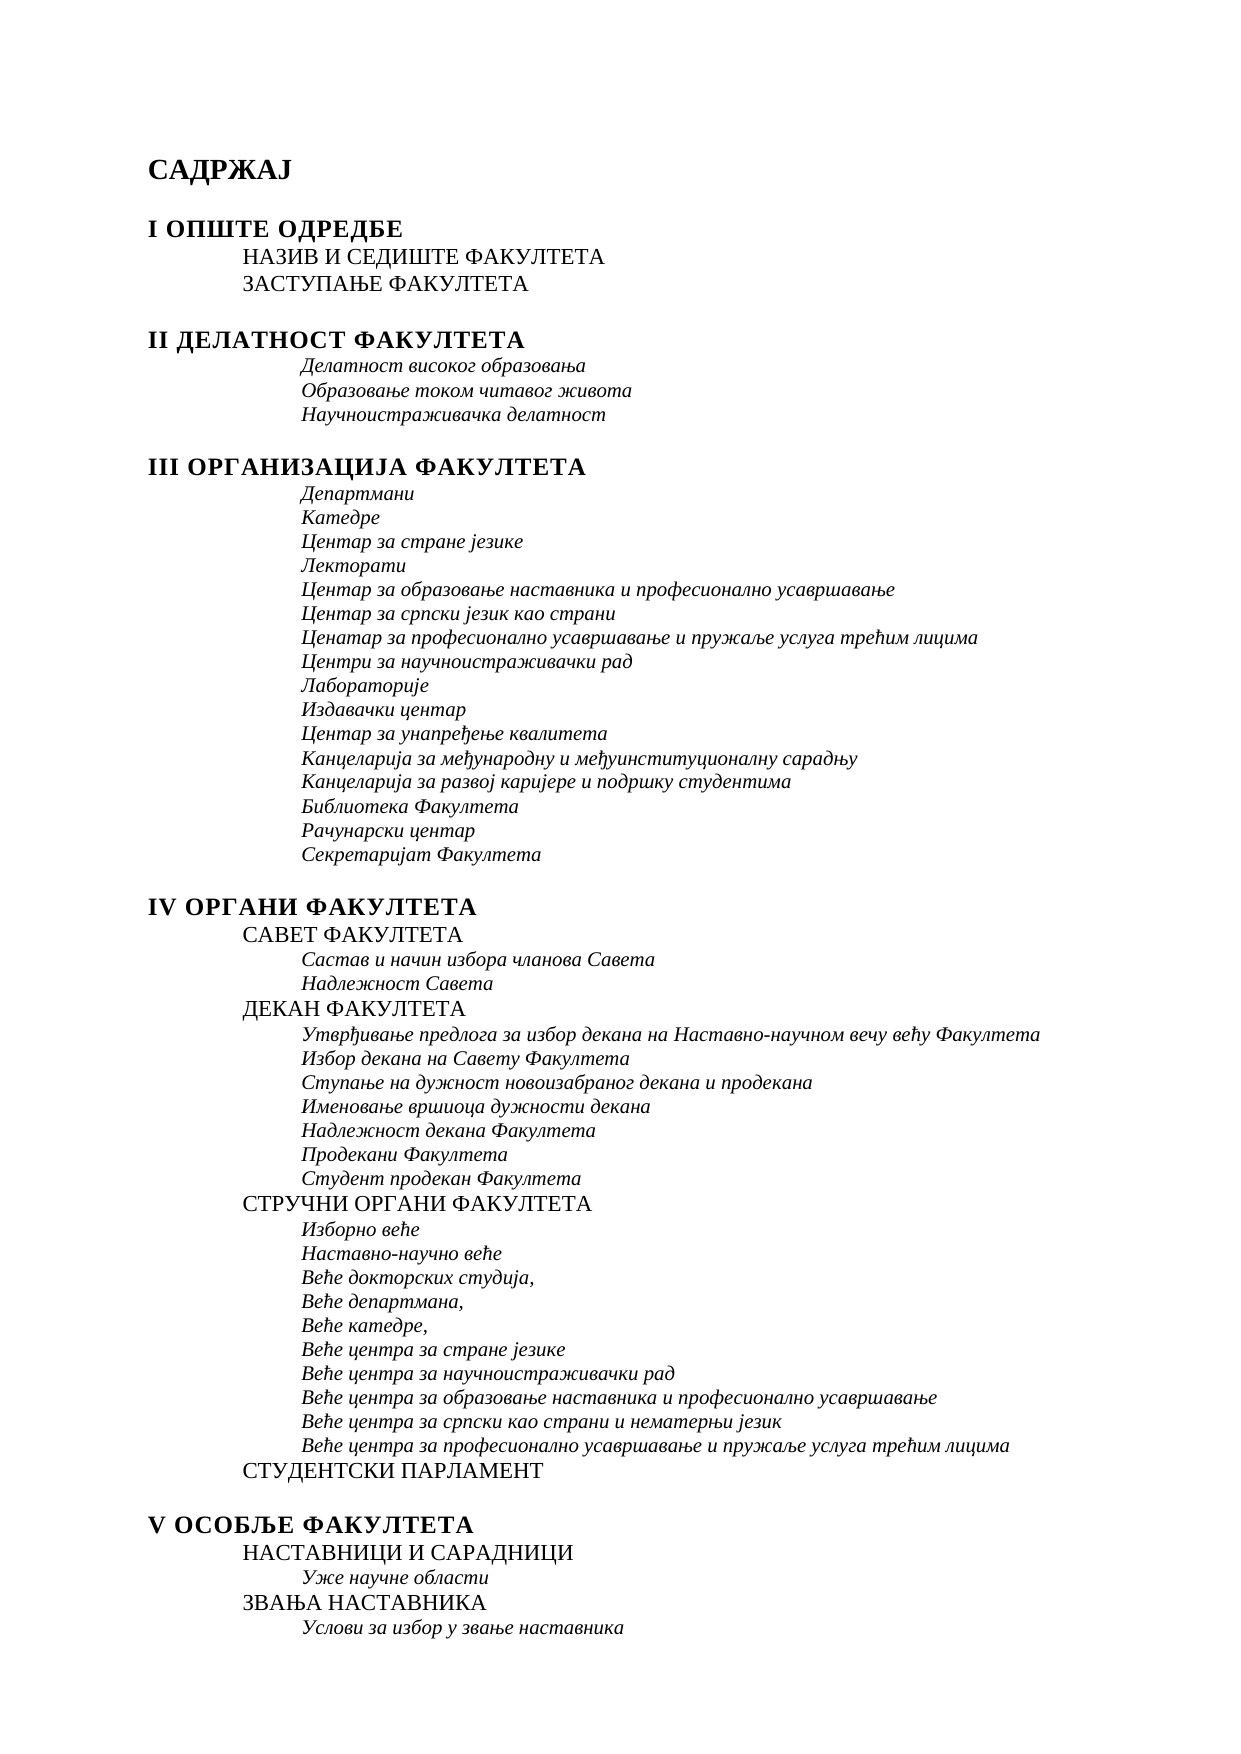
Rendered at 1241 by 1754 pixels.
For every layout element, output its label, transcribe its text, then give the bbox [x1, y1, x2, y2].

text СТРУЧНИ ОРГАНИ ФАКУЛТЕТА [148, 1190, 1122, 1216]
text Центар за стране језике [148, 529, 1122, 553]
text Надлежност декана Факултета [148, 1118, 1122, 1142]
text Катедре [148, 505, 1122, 529]
text САДРЖАЈ [148, 152, 1117, 186]
text Утврђивање предлога за избор декана на Наставно-научном вечу већу Факултета [148, 1022, 1122, 1046]
text Центар за унапређење квалитета [148, 721, 1122, 745]
text Лабораторије [148, 673, 1122, 697]
text ДЕКАН ФАКУЛТЕТА [148, 995, 1122, 1022]
text Научноистраживачка делатност [148, 402, 1122, 426]
text Издавачки центар [148, 697, 1122, 721]
text Центар за српски језик као страни [148, 601, 1122, 625]
text Делатност високог образовања [148, 353, 1122, 377]
text Канцеларија за међународну и међуинституционалну сарадњу [148, 745, 1122, 769]
text Надлежност Савета [148, 971, 1122, 995]
text Веће центра за стране језике [148, 1337, 1122, 1361]
text Центри за научноистраживачки рад [148, 649, 1122, 673]
text Веће центра за српски као страни и нематерњи језик [148, 1409, 1122, 1433]
subtitle V ОСОБЉЕ ФАКУЛТЕТА [148, 1510, 1122, 1538]
text СТУДЕНТСКИ ПАРЛАМЕНТ [148, 1457, 1122, 1483]
text Рачунарски центар [148, 818, 1122, 842]
text Веће центра за образовање наставника и професионално усавршавање [148, 1385, 1122, 1409]
text Канцеларија за развој каријере и подршку студентима [148, 769, 1122, 793]
text Департмани [148, 481, 1122, 505]
text НАСТАВНИЦИ И САРАДНИЦИ [148, 1538, 1122, 1565]
subtitle II ДЕЛАТНОСТ ФАКУЛТЕТА [148, 325, 1122, 353]
text Избор декана на Савету Факултета [148, 1046, 1122, 1070]
text Секретаријат Факултета [148, 842, 1122, 866]
text Веће докторских студија, [148, 1264, 1122, 1289]
text Центар за образовање наставника и професионално усавршавање [148, 577, 1122, 601]
subtitle III ОРГАНИЗАЦИЈА ФАКУЛТЕТА [148, 452, 1122, 481]
subtitle IV ОРГАНИ ФАКУЛТЕТА [148, 892, 1122, 921]
text Веће центра за научноистраживачки рад [148, 1361, 1122, 1385]
text Веће центра за професионално усавршавање и пружаље услуга трећим лицима [148, 1433, 1122, 1457]
text Уже научне области [148, 1565, 1122, 1589]
text Наставно-научно веће [148, 1241, 1122, 1264]
text НАЗИВ И СЕДИШТЕ ФАКУЛТЕТА [148, 243, 1122, 269]
text Веће департмана, [148, 1289, 1122, 1313]
text Студент продекан Факултета [148, 1166, 1122, 1190]
subtitle I ОПШТЕ ОДРЕДБЕ [148, 214, 1122, 243]
text Ценатар за професионално усавршавање и пружаље услуга трећим лицима [148, 625, 1122, 649]
text Библиотека Факултета [148, 793, 1122, 818]
text Веће катедре, [148, 1313, 1122, 1337]
text Изборно веће [148, 1216, 1122, 1241]
text Именовање вршиоца дужности декана [148, 1094, 1122, 1118]
text Услови за избор у звање наставника [148, 1615, 1122, 1639]
text Продекани Факултета [148, 1142, 1122, 1166]
text ЗАСТУПАЊЕ ФАКУЛТЕТА [148, 269, 1122, 296]
text Лекторати [148, 553, 1122, 577]
text ЗВАЊА НАСТАВНИКА [148, 1589, 1122, 1615]
text Ступање на дужност новоизабраног декана и продекана [148, 1070, 1122, 1094]
text Образовање током читавог живота [148, 377, 1122, 402]
text Састав и начин избора чланова Савета [148, 947, 1122, 971]
text САВЕТ ФАКУЛТЕТА [148, 921, 1122, 947]
